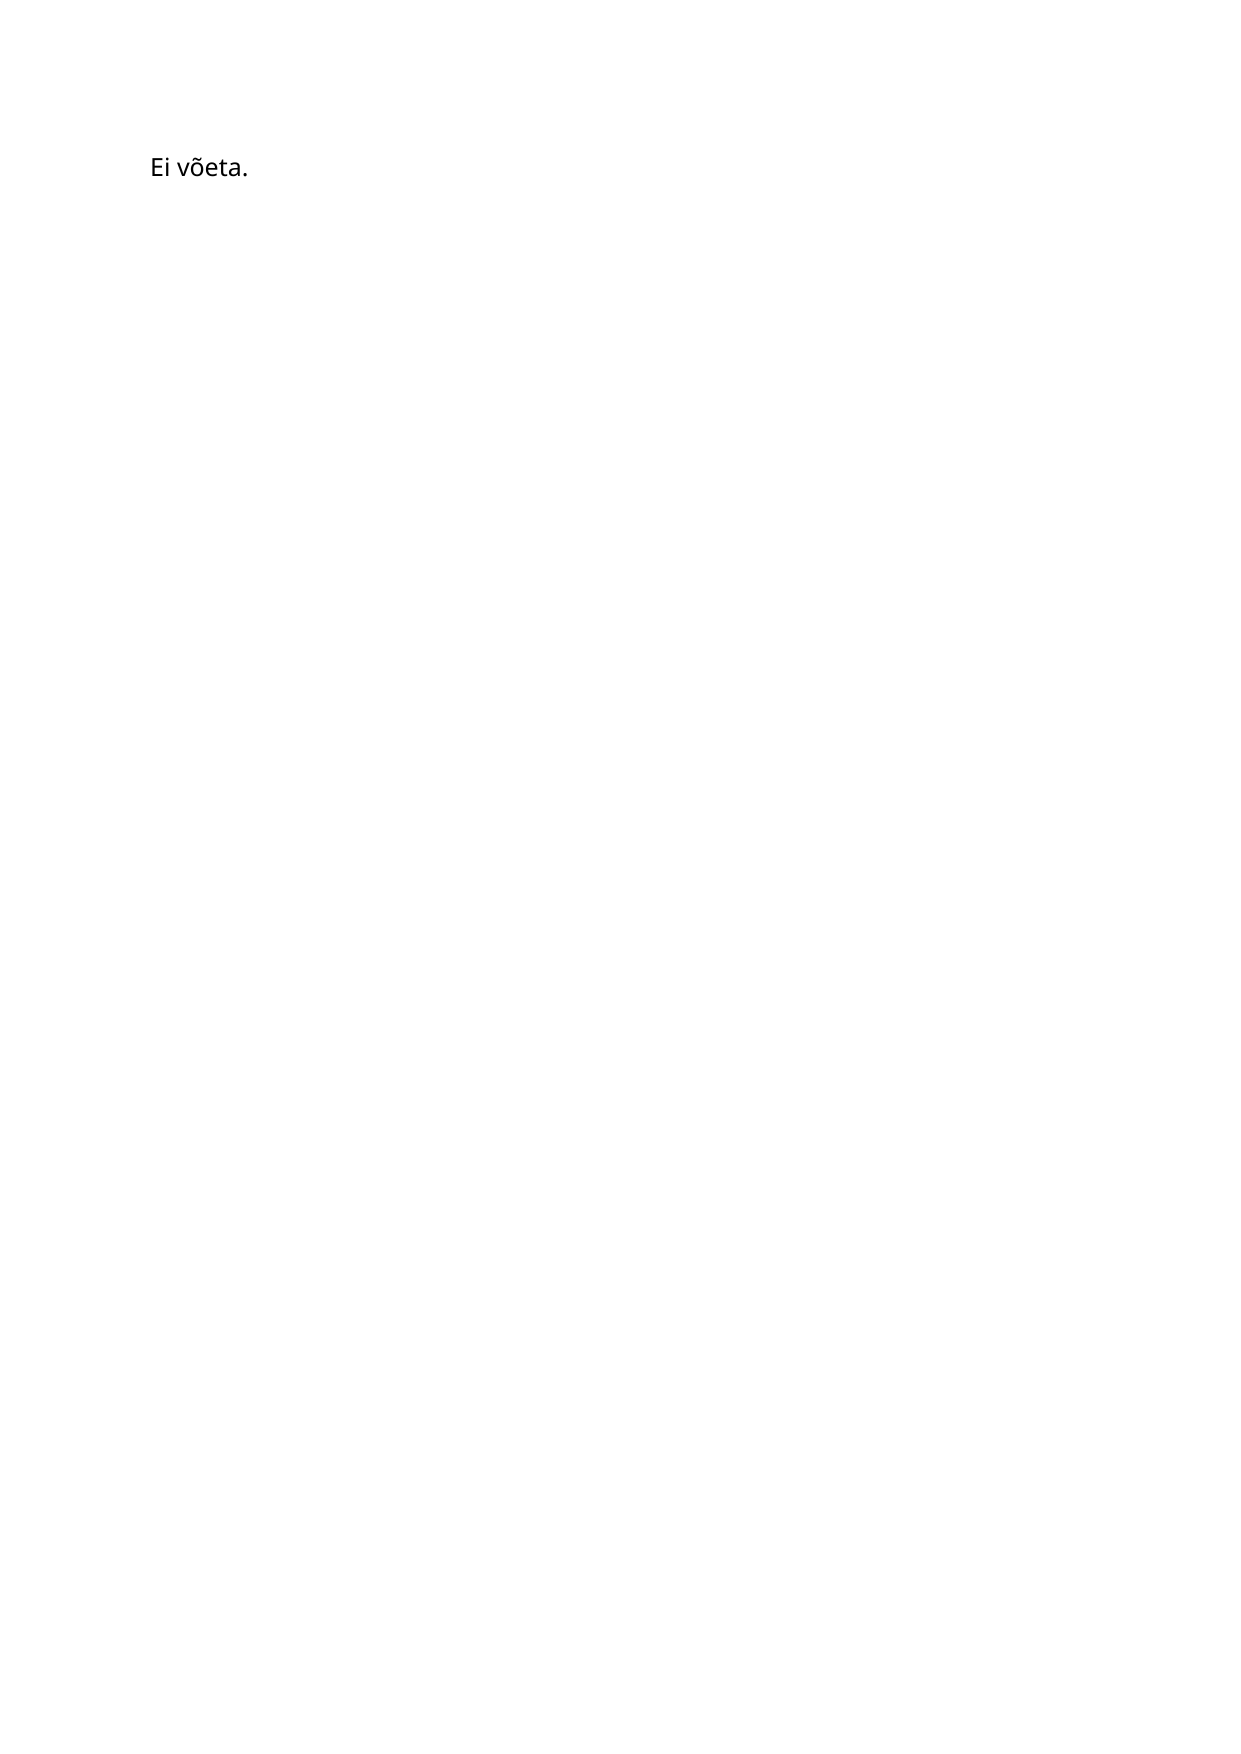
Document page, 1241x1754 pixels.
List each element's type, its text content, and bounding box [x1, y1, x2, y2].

text Ei võeta. [150, 150, 1090, 184]
